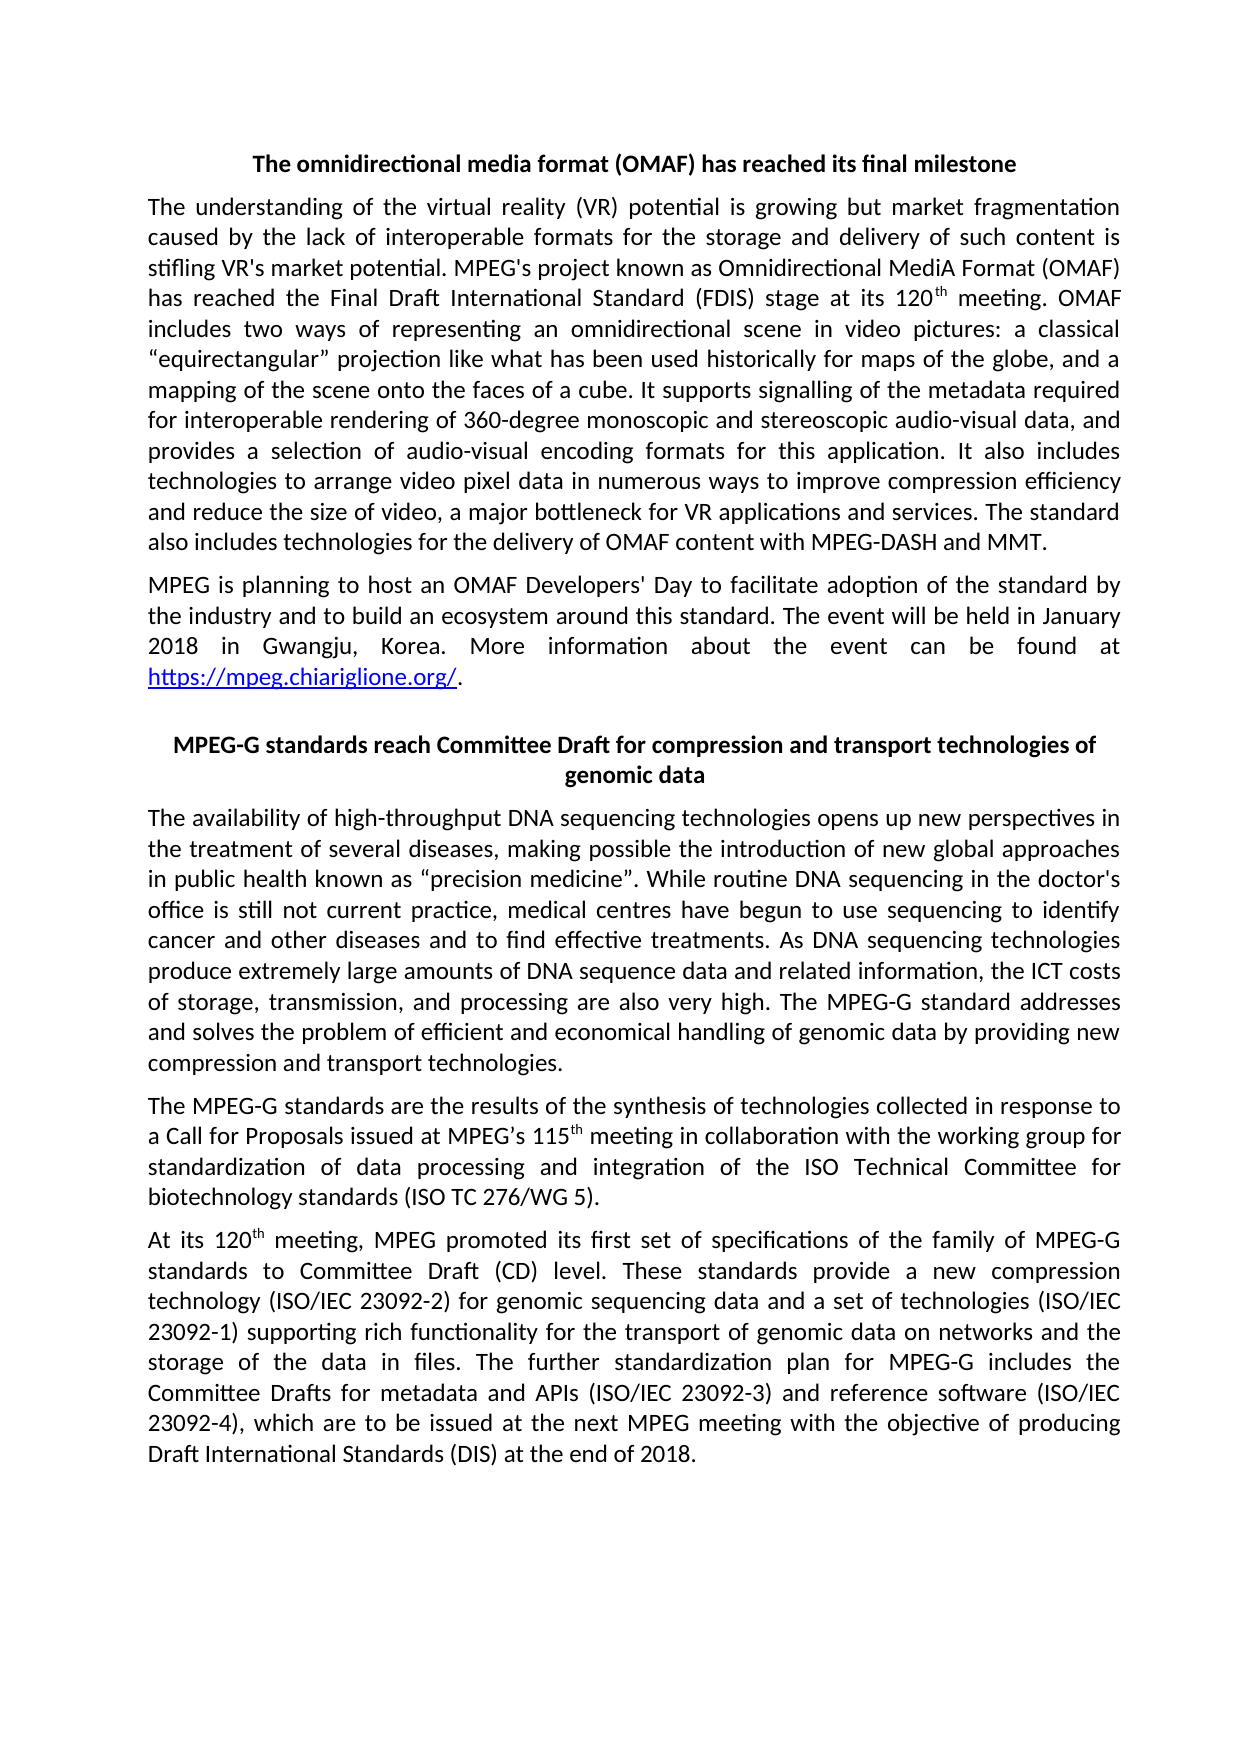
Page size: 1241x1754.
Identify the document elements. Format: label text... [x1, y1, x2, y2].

text The MPEG-G standards are the results of the synthesis of technologies collected in response to a Call for Proposals issued at MPEG’s 115th meeting in collaboration with the working group for standardization of data processing and integration of the ISO Technical Committee for biotechnology standards (ISO TC 276/WG 5). [148, 1090, 1122, 1212]
text MPEG-G standards reach Committee Draft for compression and transport technologies of genomic data [148, 729, 1122, 790]
text The omnidirectional media format (OMAF) has reached its final milestone [148, 148, 1122, 178]
text The understanding of the virtual reality (VR) potential is growing but market fragmentation caused by the lack of interoperable formats for the storage and delivery of such content is stifling VR's market potential. MPEG's project known as Omnidirectional MediA Format (OMAF) has reached the Final Draft International Standard (FDIS) stage at its 120th meeting. OMAF includes two ways of representing an omnidirectional scene in video pictures: a classical “equirectangular” projection like what has been used historically for maps of the globe, and a mapping of the scene onto the faces of a cube. It supports signalling of the metadata required for interoperable rendering of 360-degree monoscopic and stereoscopic audio-visual data, and provides a selection of audio-visual encoding formats for this application. It also includes technologies to arrange video pixel data in numerous ways to improve compression efficiency and reduce the size of video, a major bottleneck for VR applications and services. The standard also includes technologies for the delivery of OMAF content with MPEG-DASH and MMT. [148, 191, 1122, 557]
text At its 120th meeting, MPEG promoted its first set of specifications of the family of MPEG-G standards to Committee Draft (CD) level. These standards provide a new compression technology (ISO/IEC 23092-2) for genomic sequencing data and a set of technologies (ISO/IEC 23092-1) supporting rich functionality for the transport of genomic data on networks and the storage of the data in files. The further standardization plan for MPEG-G includes the Committee Drafts for metadata and APIs (ISO/IEC 23092-3) and reference software (ISO/IEC 23092-4), which are to be issued at the next MPEG meeting with the objective of producing Draft International Standards (DIS) at the end of 2018. [148, 1224, 1122, 1468]
text The availability of high-throughput DNA sequencing technologies opens up new perspectives in the treatment of several diseases, making possible the introduction of new global approaches in public health known as “precision medicine”. While routine DNA sequencing in the doctor's office is still not current practice, medical centres have begun to use sequencing to identify cancer and other diseases and to find effective treatments. As DNA sequencing technologies produce extremely large amounts of DNA sequence data and related information, the ICT costs of storage, transmission, and processing are also very high. The MPEG-G standard addresses and solves the problem of efficient and economical handling of genomic data by providing new compression and transport technologies. [148, 803, 1122, 1077]
text MPEG is planning to host an OMAF Developers' Day to facilitate adoption of the standard by the industry and to build an ecosystem around this standard. The event will be held in January 2018 in Gwangju, Korea. More information about the event can be found at https://mpeg.chiariglione.org/. [148, 569, 1122, 692]
